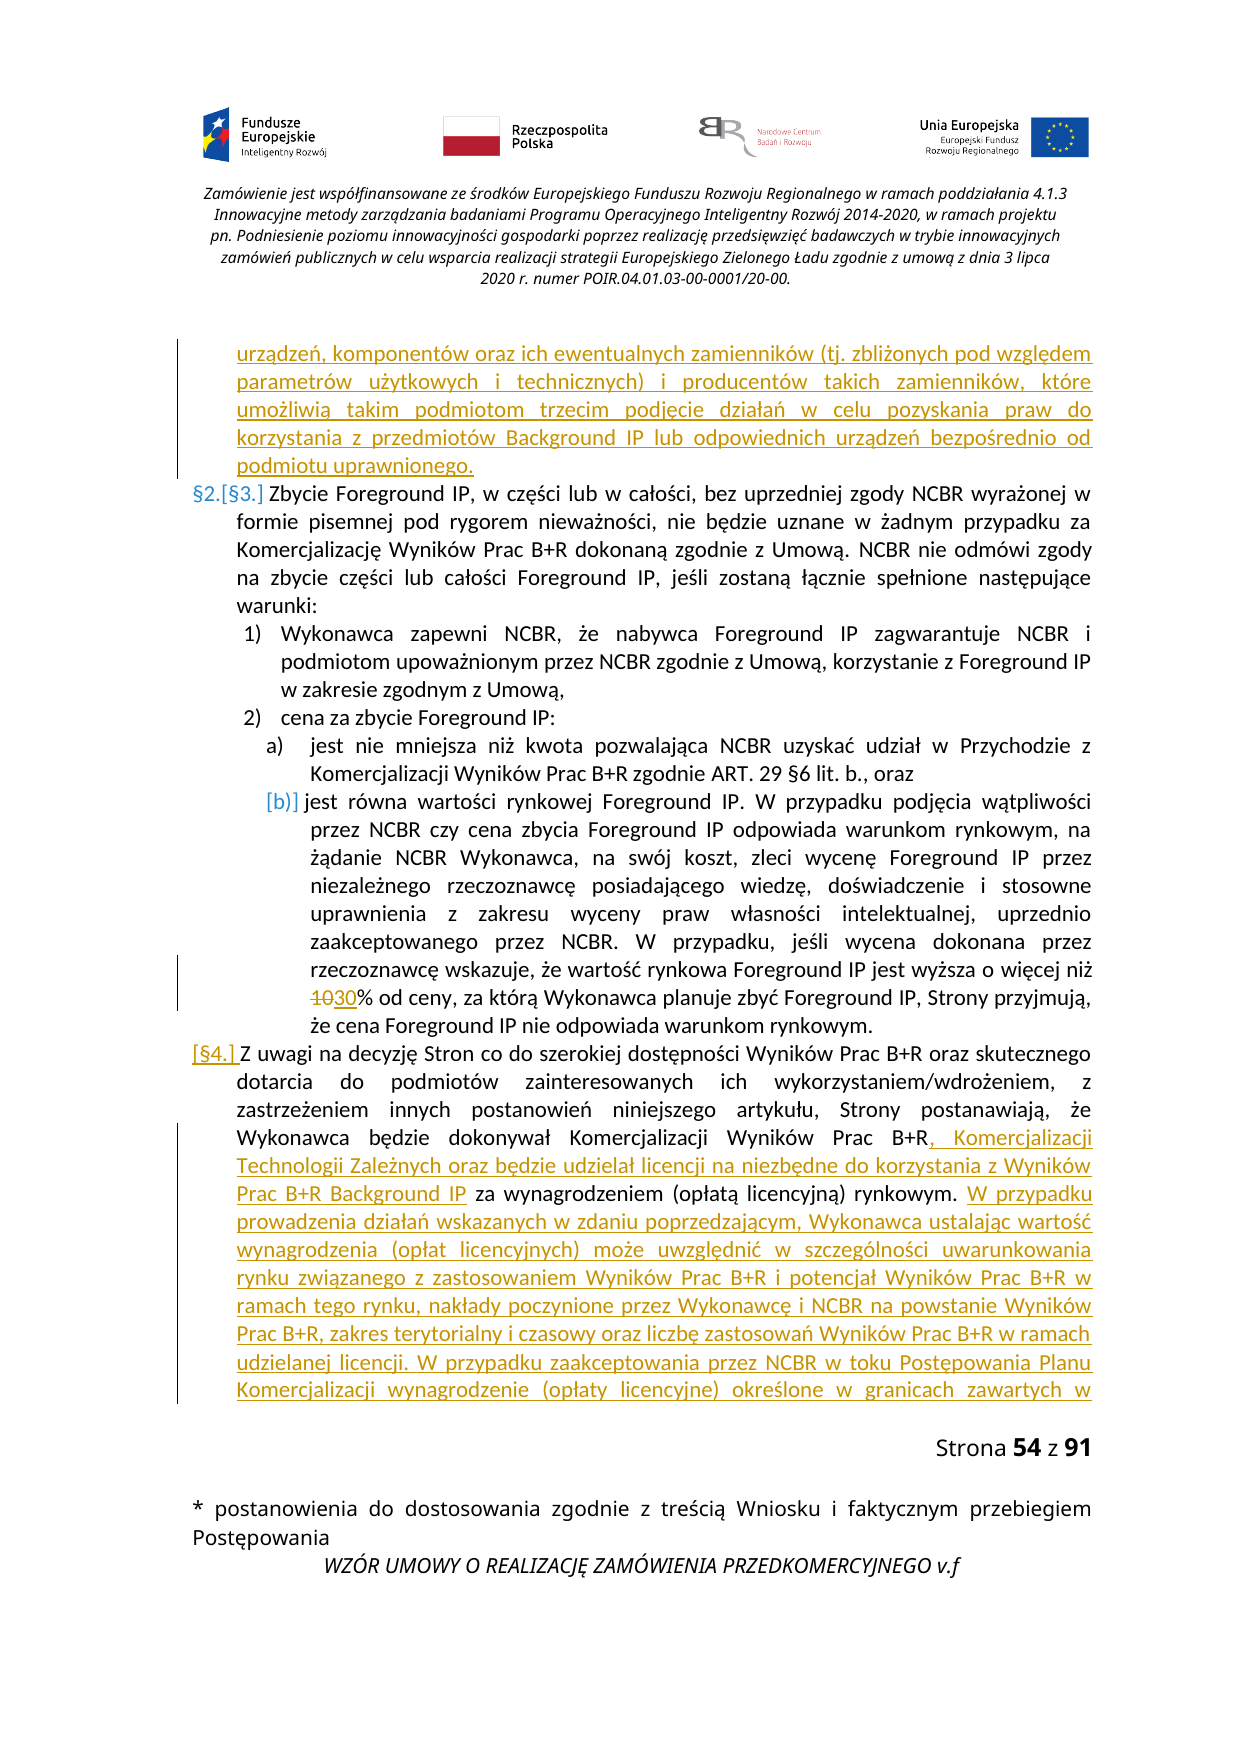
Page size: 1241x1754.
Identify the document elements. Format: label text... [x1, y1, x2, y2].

list Wykonawca zapewni NCBR, że nabywca Foreground IP zagwarantuje NCBR i podmiotom upoważnionym przez NCBR zgodnie z Umową, korzystanie z Foreground IP w zakresie zgodnym z Umową, [243, 619, 1093, 703]
picture [203, 107, 1089, 162]
list Zbycie Foreground IP, w części lub w całości, bez uprzedniej zgody NCBR wyrażonej w formie pisemnej pod rygorem nieważności, nie będzie uznane w żadnym przypadku za Komercjalizację Wyników Prac B+R dokonaną zgodnie z Umową. NCBR nie odmówi zgody na zbycie części lub całości Foreground IP, jeśli zostaną łącznie spełnione następujące warunki: [192, 479, 1093, 619]
list jest równa wartości rynkowej Foreground IP. W przypadku podjęcia wątpliwości przez NCBR czy cena zbycia Foreground IP odpowiada warunkom rynkowym, na żądanie NCBR Wykonawca, na swój koszt, zleci wycenę Foreground IP przez niezależnego rzeczoznawcę posiadającego wiedzę, doświadczenie i stosowne uprawnienia z zakresu wyceny praw własności intelektualnej, uprzednio zaakceptowanego przez NCBR. W przypadku, jeśli wycena dokonana przez rzeczoznawcę wskazuje, że wartość rynkowa Foreground IP jest wyższa o więcej niż % od ceny, za którą Wykonawca planuje zbyć Foreground IP, Strony przyjmują, że cena Foreground IP nie odpowiada warunkom rynkowym. [266, 787, 1093, 1039]
list jest nie mniejsza niż kwota pozwalająca NCBR uzyskać udział w Przychodzie z Komercjalizacji Wyników Prac B+R zgodnie ART. 29 §6 lit. b., oraz [266, 731, 1093, 787]
list cena za zbycie Foreground IP: [243, 703, 1093, 731]
